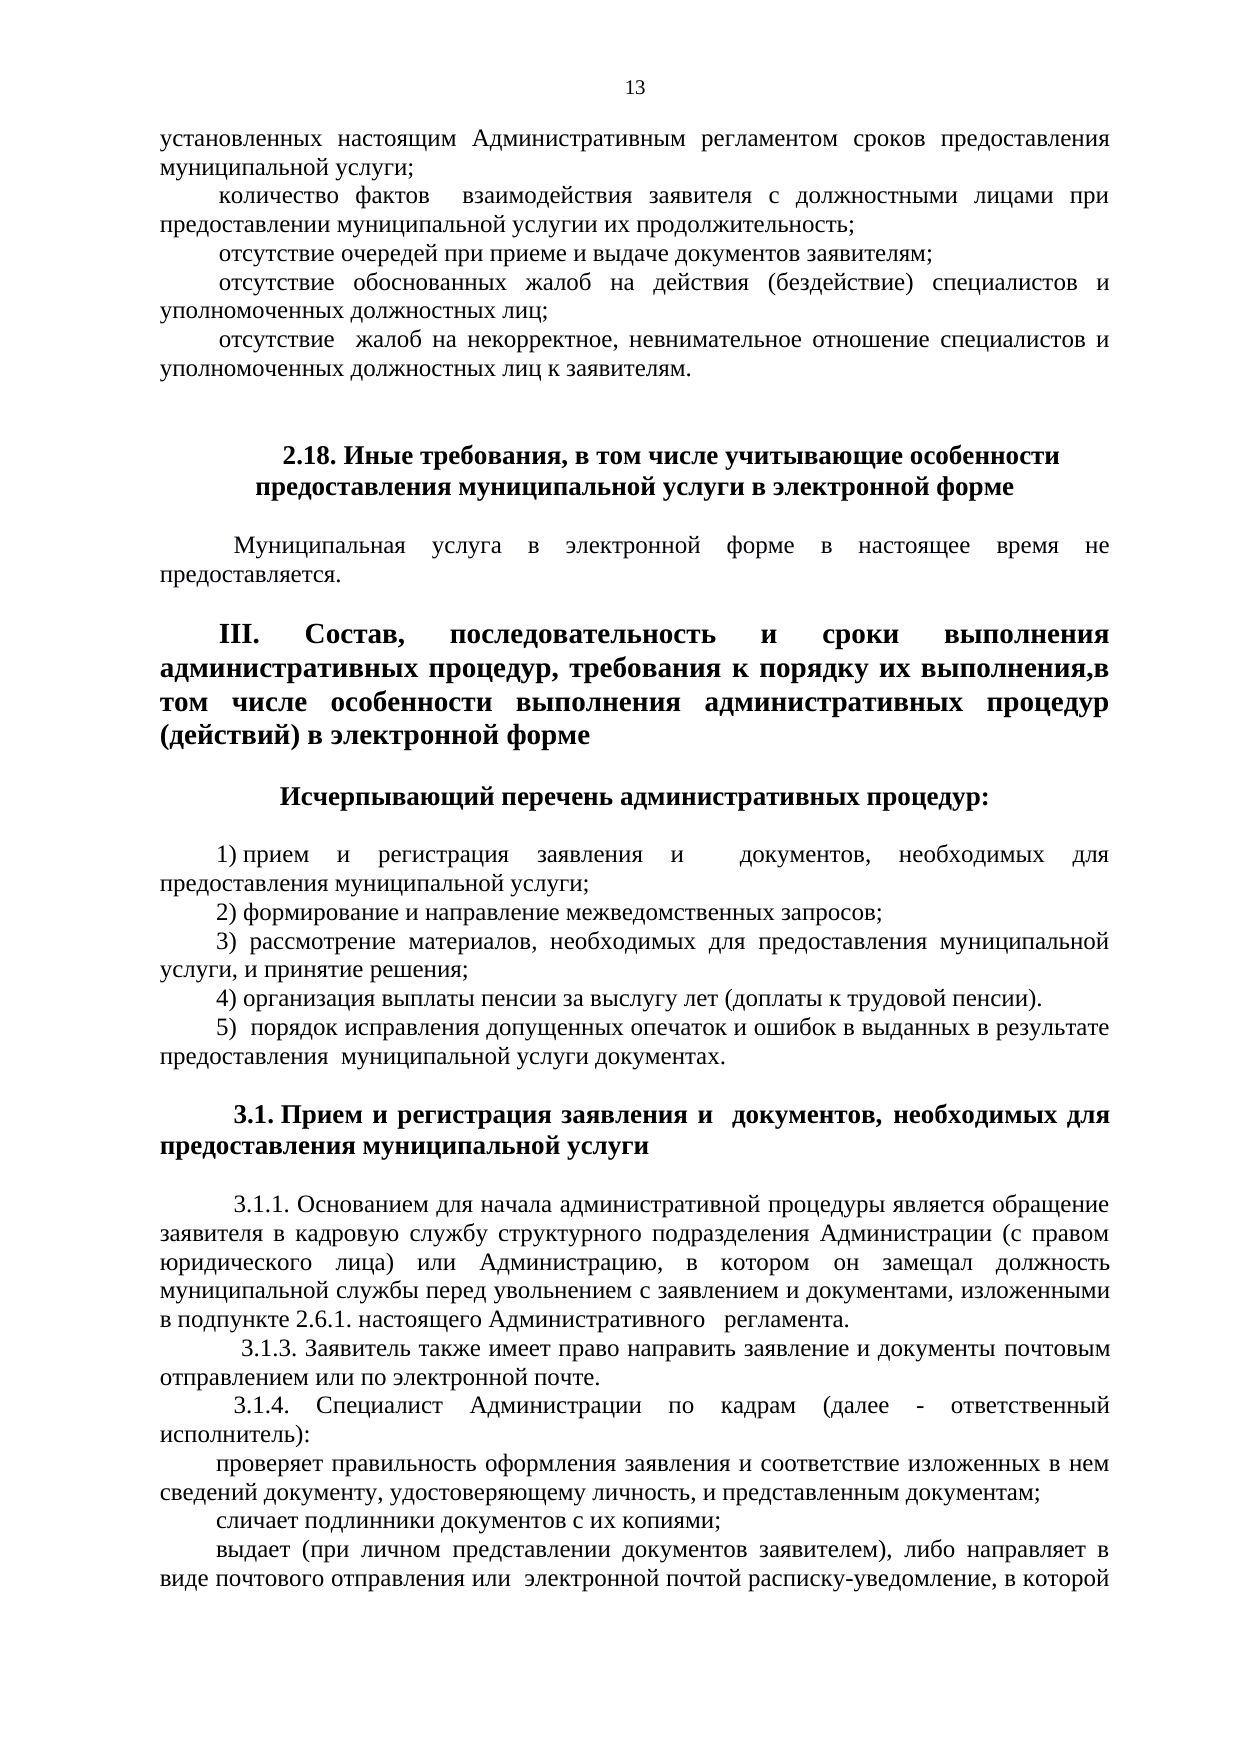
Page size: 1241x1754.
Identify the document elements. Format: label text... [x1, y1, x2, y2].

text сличает подлинники документов с их копиями; [159, 1506, 1110, 1534]
text III. Состав, последовательность и сроки выполнения административных процедур, требования к порядку их выполнения,в том числе особенности выполнения административных процедур (действий) в электронной форме [159, 617, 1110, 751]
text 3.1.3. Заявитель также имеет право направить заявление и документы почтовым отправлением или по электронной почте. [159, 1333, 1110, 1391]
text отсутствие обоснованных жалоб на действия (бездействие) специалистов и уполномоченных должностных лиц; [159, 267, 1110, 324]
text 2) формирование и направление межведомственных запросов; [159, 897, 1110, 926]
text 4) организация выплаты пенсии за выслугу лет (доплаты к трудовой пенсии). [159, 983, 1110, 1012]
text отсутствие жалоб на некорректное, невнимательное отношение специалистов и уполномоченных должностных лиц к заявителям. [159, 324, 1110, 382]
text 1) прием и регистрация заявления и документов, необходимых для предоставления муниципальной услуги; [159, 839, 1110, 897]
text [159, 1534, 1110, 1592]
text отсутствие очередей при приеме и выдаче документов заявителям; [159, 238, 1110, 267]
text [159, 123, 1110, 181]
text 3.1. Прием и регистрация заявления и документов, необходимых для предоставления муниципальной услуги [159, 1098, 1110, 1161]
text 3) рассмотрение материалов, необходимых для предоставления муниципальной услуги, и принятие решения; [159, 926, 1110, 983]
text Исчерпывающий перечень административных процедур: [159, 779, 1110, 811]
text количество фактов взаимодействия заявителя с должностными лицами при предоставлении муниципальной услугии их продолжительность; [159, 181, 1110, 238]
text 3.1.4. Специалист Администрации по кадрам (далее - ответственный исполнитель): [159, 1391, 1110, 1448]
text 3.1.1. Основанием для начала административной процедуры является обращение заявителя в кадровую службу структурного подразделения Администрации (с правом юридического лица) или Администрацию, в котором он замещал должность муниципальной службы перед увольнением с заявлением и документами, изложенными в подпункте 2.6.1. настоящего Административного регламента. [159, 1189, 1110, 1333]
text Муниципальная услуга в электронной форме в настоящее время не предоставляется. [159, 530, 1110, 588]
text 2.18. Иные требования, в том числе учитывающие особенности предоставления муниципальной услуги в электронной форме [159, 439, 1110, 502]
text 5) порядок исправления допущенных опечаток и ошибок в выданных в результате предоставления муниципальной услуги документах. [159, 1012, 1110, 1069]
text проверяет правильность оформления заявления и соответствие изложенных в нем сведений документу, удостоверяющему личность, и представленным документам; [159, 1448, 1110, 1506]
